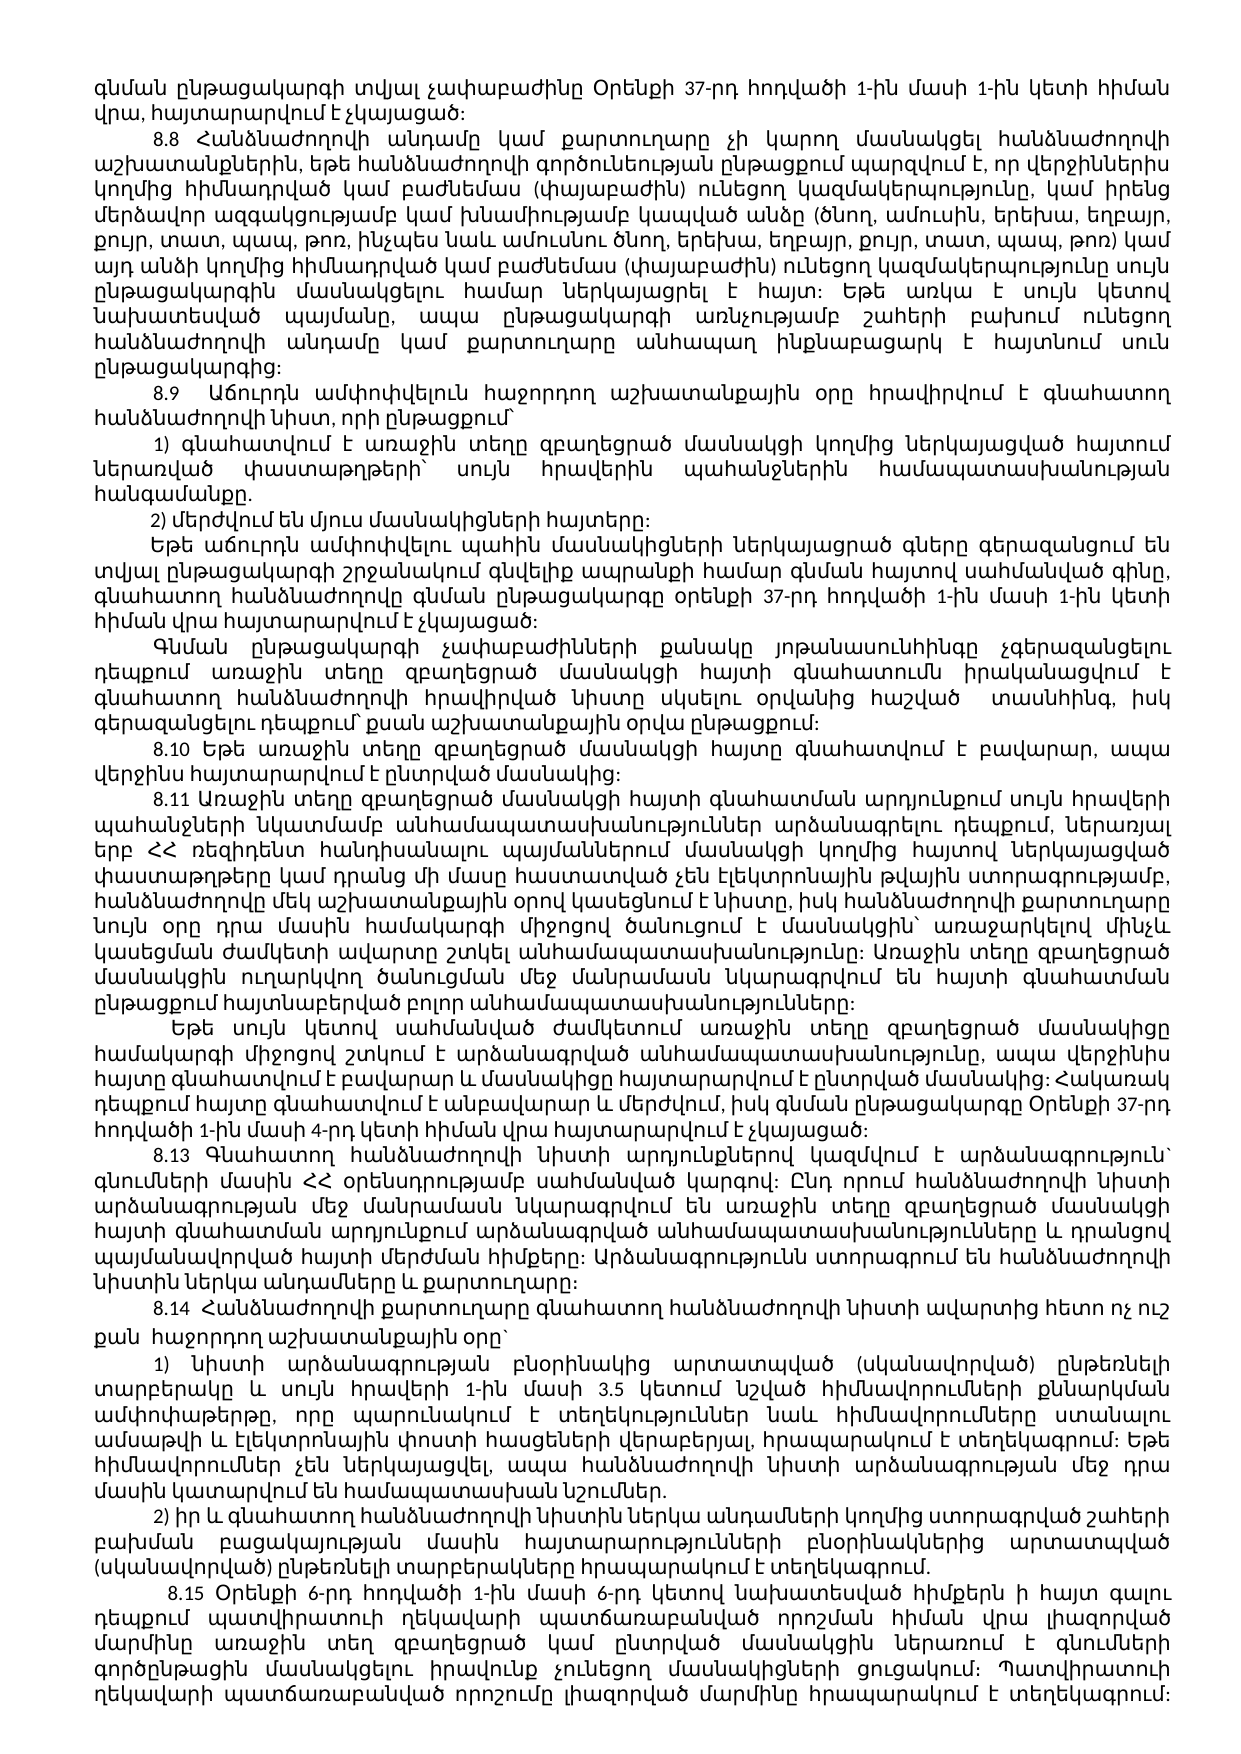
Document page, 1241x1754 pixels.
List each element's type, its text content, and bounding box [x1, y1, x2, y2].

text 8.13 Գնահատող հանձնաժողովի նիստի արդյունքներով կազմվում է արձանագրություն` գնումների մասին ՀՀ օրենսդրությամբ սահմանված կարգով: Ընդ որում հանձնաժողովի նիստի արձանագրության մեջ մանրամասն նկարագրվում են առաջին տեղը զբաղեցրած մասնակցի հայտի գնահատման արդյունքում արձանագրված անհամապատասխանությունները և դրանցով պայմանավորված հայտի մերժման հիմքերը: Արձանագրությունն ստորագրում են հանձնաժողովի նիստին ներկա անդամները և քարտուղարը։ [94, 1142, 1171, 1295]
text 8.14 Հանձնաժողովի քարտուղարը գնահատող հանձնաժողովի նիստի ավարտից հետո ոչ ուշ քան հաջորդող աշխատանքային օրը` [94, 1295, 1171, 1351]
text Գնման ընթացակարգի չափաբաժինների քանակը յոթանասունհինգը չգերազանցելու դեպքում առաջին տեղը զբաղեցրած մասնակցի հայտի գնահատումն իրականացվում է գնահատող հանձնաժողովի հրավիրված նիստը սկսելու օրվանից հաշված տասնհինգ, իսկ գերազանցելու դեպքում՝ քսան աշխատանքային օրվա ընթացքում: [94, 634, 1171, 736]
text 2) մերժվում են մյուս մասնակիցների հայտերը: [94, 507, 1171, 532]
text 1) գնահատվում է առաջին տեղը զբաղեցրած մասնակցի կողմից ներկայացված հայտում ներառված փաստաթղթերի՝ սույն հրավերին պահանջներին համապատասխանության հանգամանքը. [94, 431, 1171, 507]
text Եթե աճուրդն ամփոփվելու պահին մասնակիցների ներկայացրած գները գերազանցում են տվյալ ընթացակարգի շրջանակում գնվելիք ապրանքի համար գնման հայտով սահմանված գինը, գնահատող հանձնաժողովը գնման ընթացակարգը օրենքի 37-րդ հոդվածի 1-ին մասի 1-ին կետի հիման վրա հայտարարվում է չկայացած: [94, 532, 1171, 634]
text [94, 75, 1171, 126]
text 1) նիստի արձանագրության բնօրինակից արտատպված (սկանավորված) ընթեռնելի տարբերակը և սույն հրավերի 1-ին մասի 3.5 կետում նշված հիմնավորումների քննարկման ամփոփաթերթը, որը պարունակում է տեղեկություններ նաև հիմնավորումները ստանալու ամսաթվի և էլեկտրոնային փոստի հասցեների վերաբերյալ, հրապարակում է տեղեկագրում: Եթե հիմնավորումներ չեն ներկայացվել, ապա հանձնաժողովի նիստի արձանագրության մեջ դրա մասին կատարվում են համապատասխան նշումներ. [94, 1351, 1171, 1503]
text 2) իր և գնահատող հանձնաժողովի նիստին ներկա անդամների կողմից ստորագրված շահերի բախման բացակայության մասին հայտարարությունների բնօրինակներից արտատպված (սկանավորված) ընթեռնելի տարբերակները հրապարակում է տեղեկագրում. [94, 1503, 1171, 1580]
text 8.9 Աճուրդն ամփոփվելուն հաջորդող աշխատանքային օրը հրավիրվում է գնահատող հանձնաժողովի նիստ, որի ընթացքում՝ [94, 380, 1171, 431]
text 8.10 Եթե առաջին տեղը զբաղեցրած մասնակցի հայտը գնահատվում է բավարար, ապա վերջինս հայտարարվում է ընտրված մասնակից: [94, 736, 1171, 787]
text 8.8 Հանձնաժողովի անդամը կամ քարտուղարը չի կարող մասնակցել հանձնաժողովի աշխատանքներին, եթե հանձնաժողովի գործունեության ընթացքում պարզվում է, որ վերջիններիս կողմից հիմնադրված կամ բաժնեմաս (փայաբաժին) ունեցող կազմակերպությունը, կամ իրենց մերձավոր ազգակցությամբ կամ խնամիությամբ կապված անձը (ծնող, ամուսին, երեխա, եղբայր, քույր, տատ, պապ, թոռ, ինչպես նաև ամուսնու ծնող, երեխա, եղբայր, քույր, տատ, պապ, թոռ) կամ այդ անձի կողմից հիմնադրված կամ բաժնեմաս (փայաբաժին) ունեցող կազմակերպությունը սույն ընթացակարգին մասնակցելու համար ներկայացրել է հայտ: Եթե առկա է սույն կետով նախատեսված պայմանը, ապա ընթացակարգի առնչությամբ շահերի բախում ունեցող հանձնաժողովի անդամը կամ քարտուղարը անհապաղ ինքնաբացարկ է հայտնում սուն ընթացակարգից: [94, 126, 1171, 380]
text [94, 1580, 1171, 1707]
text Եթե սույն կետով սահմանված ժամկետում առաջին տեղը զբաղեցրած մասնակիցը համակարգի միջոցով շտկում է արձանագրված անհամապատասխանությունը, ապա վերջինիս հայտը գնահատվում է բավարար և մասնակիցը հայտարարվում է ընտրված մասնակից: Հակառակ դեպքում հայտը գնահատվում է անբավարար և մերժվում, իսկ գնման ընթացակարգը Օրենքի 37-րդ հոդվածի 1-ին մասի 4-րդ կետի հիման վրա հայտարարվում է չկայացած: [94, 1015, 1171, 1142]
text 8.11 Առաջին տեղը զբաղեցրած մասնակցի հայտի գնահատման արդյունքում սույն հրավերի պահանջների նկատմամբ անհամապատասխանություններ արձանագրելու դեպքում, ներառյալ երբ ՀՀ ռեզիդենտ հանդիսանալու պայմաններում մասնակցի կողմից հայտով ներկայացված փաստաթղթերը կամ դրանց մի մասը հաստատված չեն էլեկտրոնային թվային ստորագրությամբ, հանձնաժողովը մեկ աշխատանքային օրով կասեցնում է նիստը, իսկ հանձնաժողովի քարտուղարը նույն օրը դրա մասին համակարգի միջոցով ծանուցում է մասնակցին՝ առաջարկելով մինչև կասեցման ժամկետի ավարտը շտկել անհամապատասխանությունը: Առաջին տեղը զբաղեցրած մասնակցին ուղարկվող ծանուցման մեջ մանրամասն նկարագրվում են հայտի գնահատման ընթացքում հայտնաբերված բոլոր անհամապատասխանությունները: [94, 787, 1171, 1015]
